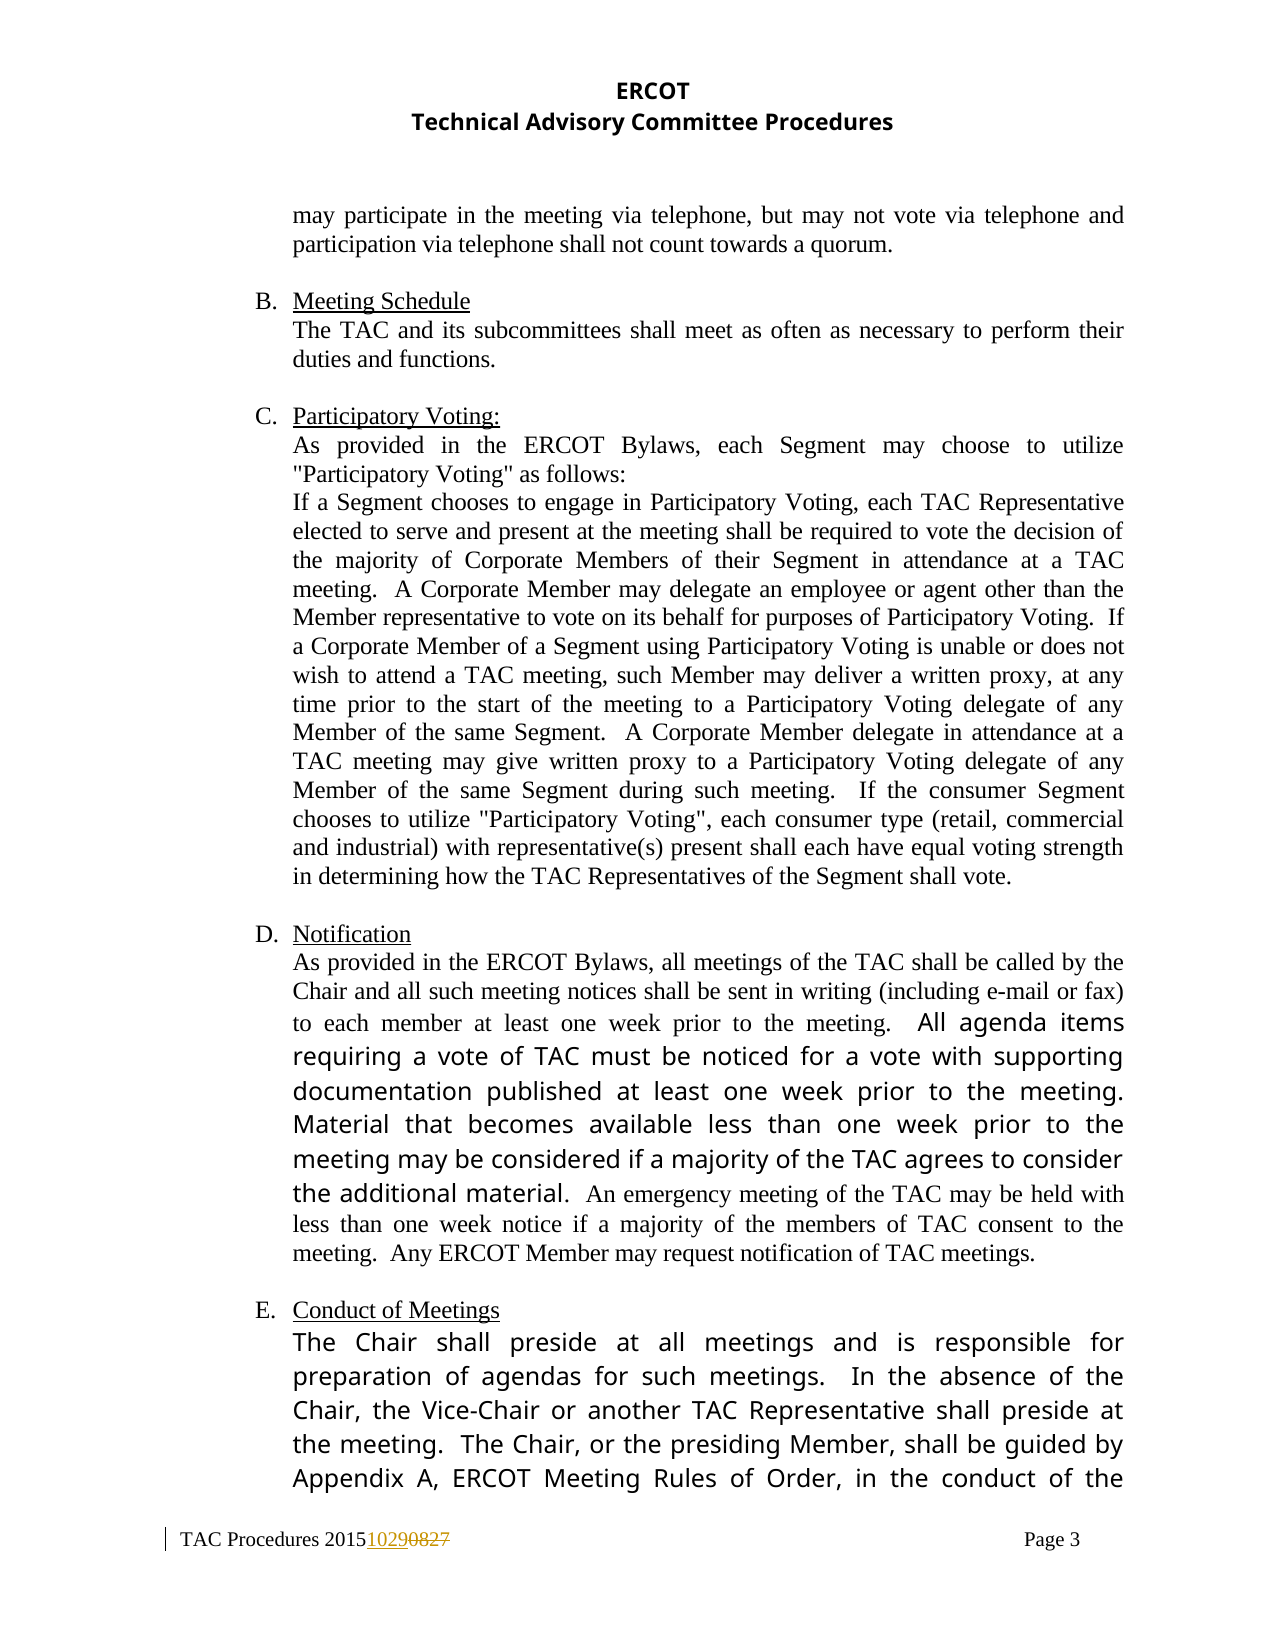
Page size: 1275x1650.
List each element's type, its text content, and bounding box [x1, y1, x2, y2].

text The TAC and its subcommittees shall meet as often as necessary to perform their duties and functions. [180, 315, 1125, 372]
text C. Participatory Voting: [180, 401, 1125, 430]
text As provided in the ERCOT Bylaws, each Segment may choose to utilize "Participatory Voting" as follows: [105, 430, 1125, 487]
text As provided in the ERCOT Bylaws, all meetings of the TAC shall be called by the Chair and all such meeting notices shall be sent in writing (including e-mail or fax) to each member at least one week prior to the meeting. All agenda items requiring a vote of TAC must be noticed for a vote with supporting documentation published at least one week prior to the meeting. Material that becomes available less than one week prior to the meeting may be considered if a majority of the TAC agrees to consider the additional material. An emergency meeting of the TAC may be held with less than one week notice if a majority of the members of TAC consent to the meeting. Any ERCOT Member may request notification of TAC meetings. [292, 947, 1125, 1267]
text E. Conduct of Meetings [180, 1296, 1125, 1324]
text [105, 200, 1125, 257]
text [180, 1324, 1125, 1495]
text D. Notification [180, 919, 1125, 947]
text If a Segment chooses to engage in Participatory Voting, each TAC Representative elected to serve and present at the meeting shall be required to vote the decision of the majority of Corporate Members of their Segment in attendance at a TAC meeting. A Corporate Member may delegate an employee or agent other than the Member representative to vote on its behalf for purposes of Participatory Voting. If a Corporate Member of a Segment using Participatory Voting is unable or does not wish to attend a TAC meeting, such Member may deliver a written proxy, at any time prior to the start of the meeting to a Participatory Voting delegate of any Member of the same Segment. A Corporate Member delegate in attendance at a TAC meeting may give written proxy to a Participatory Voting delegate of any Member of the same Segment during such meeting. If the consumer Segment chooses to utilize "Participatory Voting", each consumer type (retail, commercial and industrial) with representative(s) present shall each have equal voting strength in determining how the TAC Representatives of the Segment shall vote. [292, 487, 1125, 890]
text B. Meeting Schedule [180, 286, 1125, 315]
